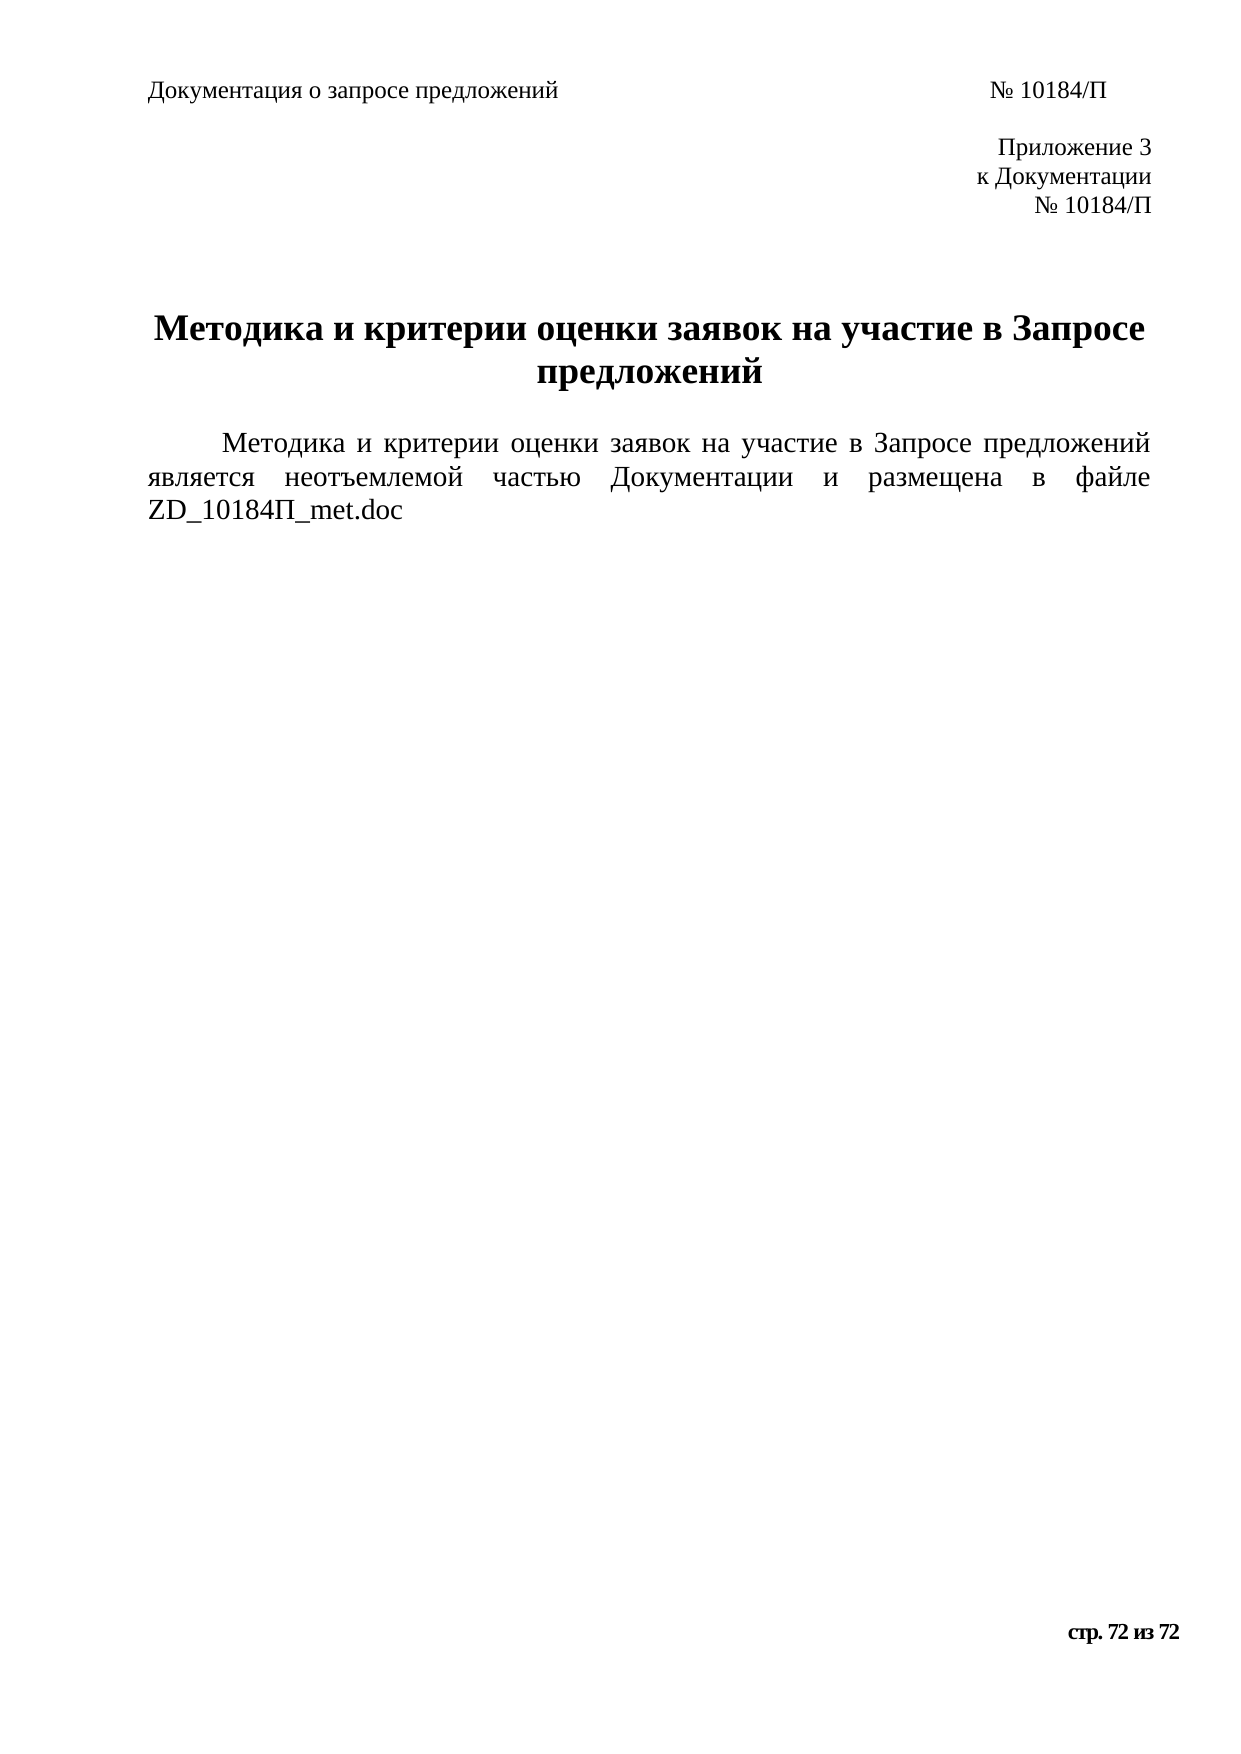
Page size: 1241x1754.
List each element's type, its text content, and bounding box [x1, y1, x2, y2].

text Методика и критерии оценки заявок на участие в Запросе предложений [148, 305, 1152, 392]
list к Документации № 10184/П [223, 161, 1152, 219]
text Методика и критерии оценки заявок на участие в Запросе предложений является неотъемлемой частью Документации и размещена в файле ZD_10184П_met.doc [148, 425, 1152, 526]
subtitle Приложение 3 [148, 132, 1152, 161]
